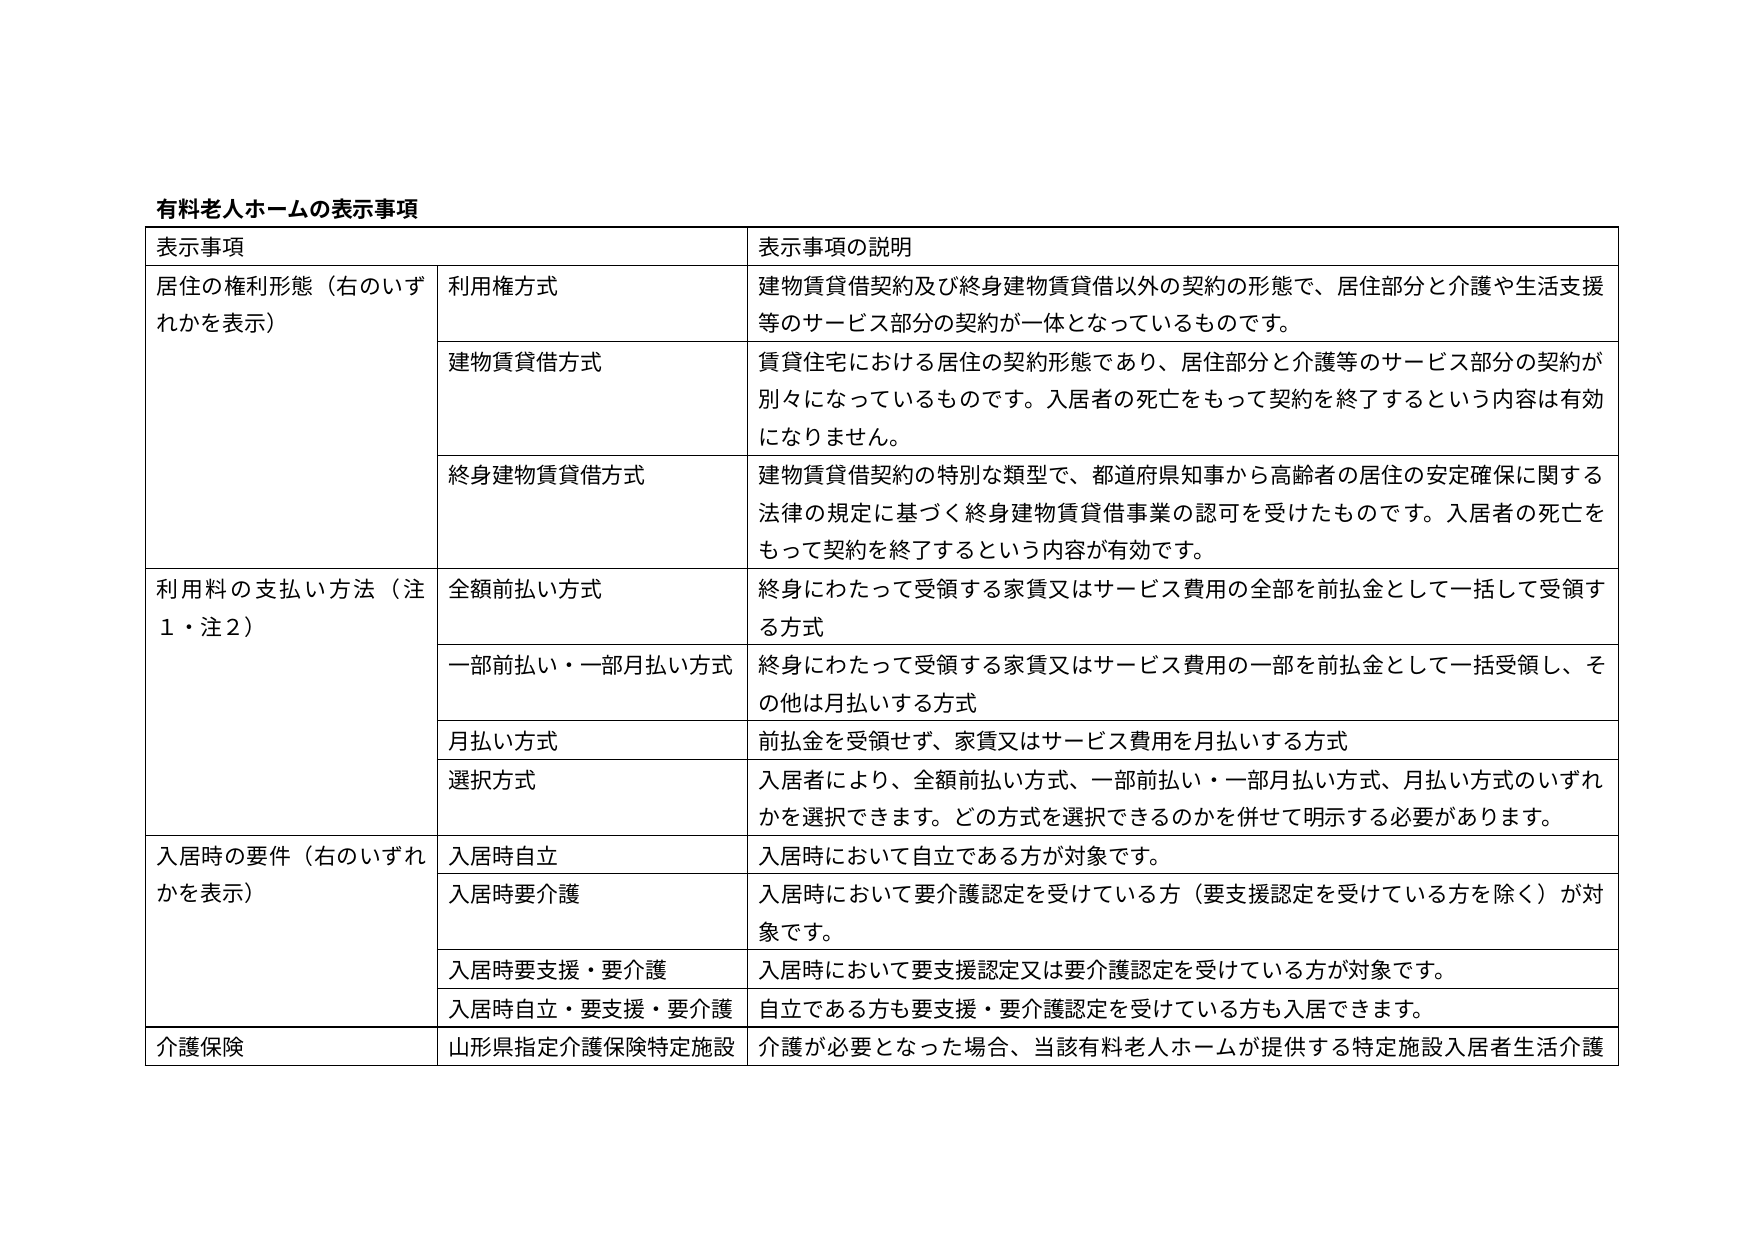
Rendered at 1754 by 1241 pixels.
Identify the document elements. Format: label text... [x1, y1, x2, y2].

table_cell 介護保険 [146, 1028, 437, 1065]
table_cell 利用料の支払い方法（注１・注２） [146, 569, 437, 835]
table_header 表示事項 [146, 228, 747, 265]
table_cell 建物賃貸借契約及び終身建物賃貸借以外の契約の形態で、居住部分と介護や生活支援等のサービス部分の契約が一体となっているものです。 [748, 266, 1618, 341]
table_cell 前払金を受領せず、家賃又はサービス費用を月払いする方式 [748, 721, 1618, 759]
table_cell 入居時要介護 [438, 874, 747, 949]
table_cell 建物賃貸借契約の特別な類型で、都道府県知事から高齢者の居住の安定確保に関する法律の規定に基づく終身建物賃貸借事業の認可を受けたものです。入居者の死亡をもって契約を終了するという内容が有効です。 [748, 456, 1618, 568]
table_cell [748, 1028, 1618, 1065]
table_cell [438, 1028, 747, 1065]
table_cell 選択方式 [438, 760, 747, 835]
table_cell 入居時要支援・要介護 [438, 950, 747, 988]
table_cell 終身建物賃貸借方式 [438, 456, 747, 568]
table_cell 入居時において自立である方が対象です。 [748, 836, 1618, 873]
table_cell 自立である方も要支援・要介護認定を受けている方も入居できます。 [748, 989, 1618, 1026]
table_cell 一部前払い・一部月払い方式 [438, 645, 747, 720]
table_cell 建物賃貸借方式 [438, 342, 747, 454]
text 有料老人ホームの表示事項 [112, 189, 1641, 226]
table_cell 入居時の要件（右のいずれかを表示） [146, 836, 437, 1026]
table_cell 入居時において要介護認定を受けている方（要支援認定を受けている方を除く）が対象です。 [748, 874, 1618, 949]
table_cell 賃貸住宅における居住の契約形態であり、居住部分と介護等のサービス部分の契約が別々になっているものです。入居者の死亡をもって契約を終了するという内容は有効になりません。 [748, 342, 1618, 454]
table_cell 利用権方式 [438, 266, 747, 341]
table_cell 入居時において要支援認定又は要介護認定を受けている方が対象です。 [748, 950, 1618, 988]
table_header 表示事項の説明 [748, 228, 1618, 265]
table_cell 入居時自立 [438, 836, 747, 873]
table_cell 入居時自立・要支援・要介護 [438, 989, 747, 1026]
table_cell 入居者により、全額前払い方式、一部前払い・一部月払い方式、月払い方式のいずれかを選択できます。どの方式を選択できるのかを併せて明示する必要があります。 [748, 760, 1618, 835]
table_cell 終身にわたって受領する家賃又はサービス費用の一部を前払金として一括受領し、その他は月払いする方式 [748, 645, 1618, 720]
table_cell 居住の権利形態（右のいずれかを表示） [146, 266, 437, 568]
table_cell 全額前払い方式 [438, 569, 747, 644]
table_cell 月払い方式 [438, 721, 747, 759]
table_cell 終身にわたって受領する家賃又はサービス費用の全部を前払金として一括して受領する方式 [748, 569, 1618, 644]
